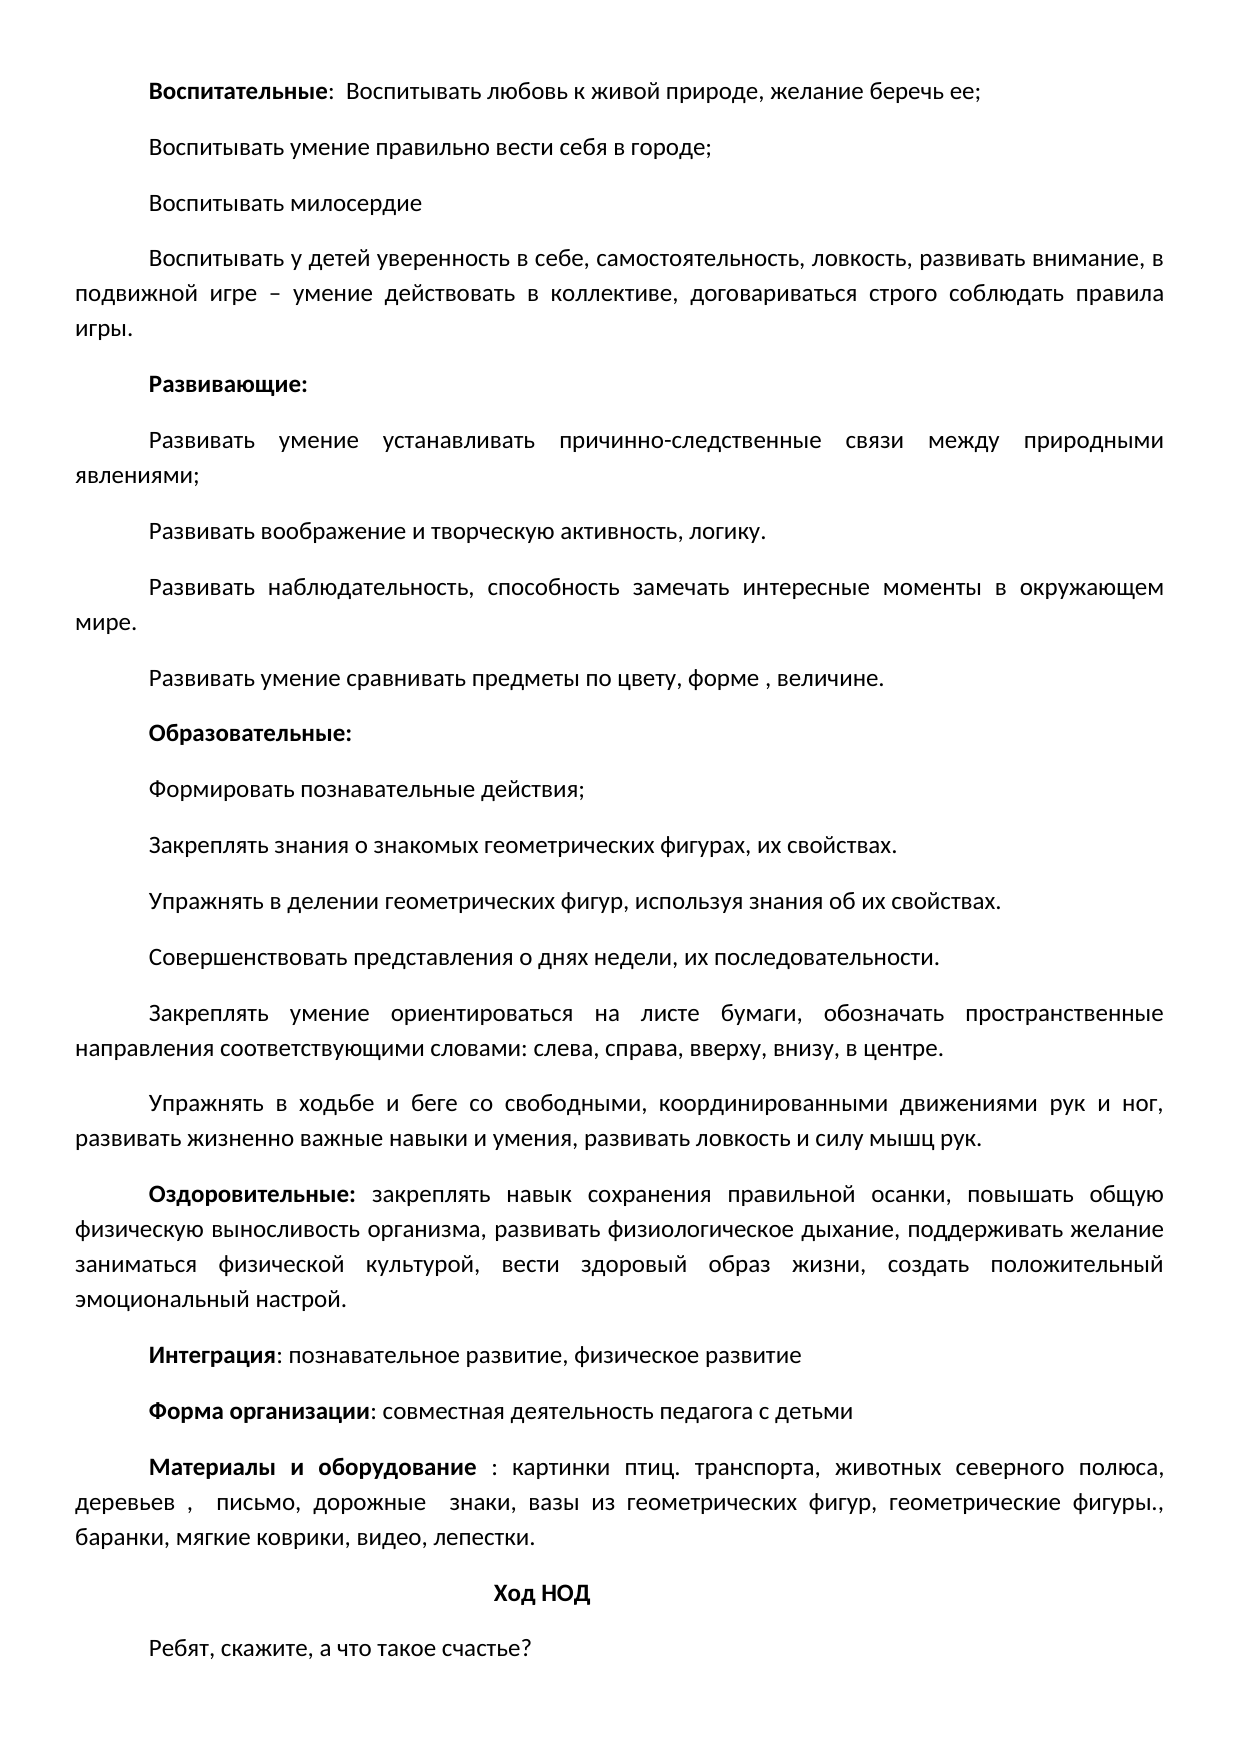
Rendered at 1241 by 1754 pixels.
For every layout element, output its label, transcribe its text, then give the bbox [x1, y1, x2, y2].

text Развивать наблюдательность, способность замечать интересные моменты в окружающем мире. [75, 571, 1165, 636]
text Закреплять умение ориентироваться на листе бумаги, обозначать пространственные направления соответствующими словами: слева, справа, вверху, внизу, в центре. [75, 997, 1165, 1062]
text Упражнять в делении геометрических фигур, используя знания об их свойствах. [75, 885, 1165, 916]
text Воспитывать у детей уверенность в себе, самостоятельность, ловкость, развивать внимание, в подвижной игре – умение действовать в коллективе, договариваться строго соблюдать правила игры. [75, 242, 1165, 343]
text Оздоровительные: закреплять навык сохранения правильной осанки, повышать общую физическую выносливость организма, развивать физиологическое дыхание, поддерживать желание заниматься физической культурой, вести здоровый образ жизни, создать положительный эмоциональный настрой. [75, 1178, 1165, 1314]
text Развивать умение устанавливать причинно-следственные связи между природными явлениями; [75, 424, 1165, 490]
text Ребят, скажите, а что такое счастье? [75, 1632, 1165, 1663]
text Интеграция: познавательное развитие, физическое развитие [75, 1339, 1165, 1370]
text Развивающие: [75, 368, 1165, 399]
text Воспитывать милосердие [75, 187, 1165, 217]
text Развивать воображение и творческую активность, логику. [75, 515, 1165, 546]
text Развивать умение сравнивать предметы по цвету, форме , величине. [75, 662, 1165, 692]
text Совершенствовать представления о днях недели, их последовательности. [75, 941, 1165, 971]
text Формировать познавательные действия; [75, 773, 1165, 804]
text Воспитательные: Воспитывать любовь к живой природе, желание беречь ее; [75, 75, 1165, 106]
text Материалы и оборудование : картинки птиц. транспорта, животных северного полюса, деревьев , письмо, дорожные знаки, вазы из геометрических фигур, геометрические фигуры., баранки, мягкие коврики, видео, лепестки. [75, 1451, 1165, 1551]
text Форма организации: совместная деятельность педагога с детьми [75, 1395, 1165, 1426]
text Закреплять знания о знакомых геометрических фигурах, их свойствах. [75, 829, 1165, 860]
text Воспитывать умение правильно вести себя в городе; [75, 131, 1165, 161]
text Ход НОД [75, 1577, 1165, 1607]
text Образовательные: [75, 717, 1165, 748]
text Упражнять в ходьбе и беге со свободными, координированными движениями рук и ног, развивать жизненно важные навыки и умения, развивать ловкость и силу мышц рук. [75, 1087, 1165, 1153]
